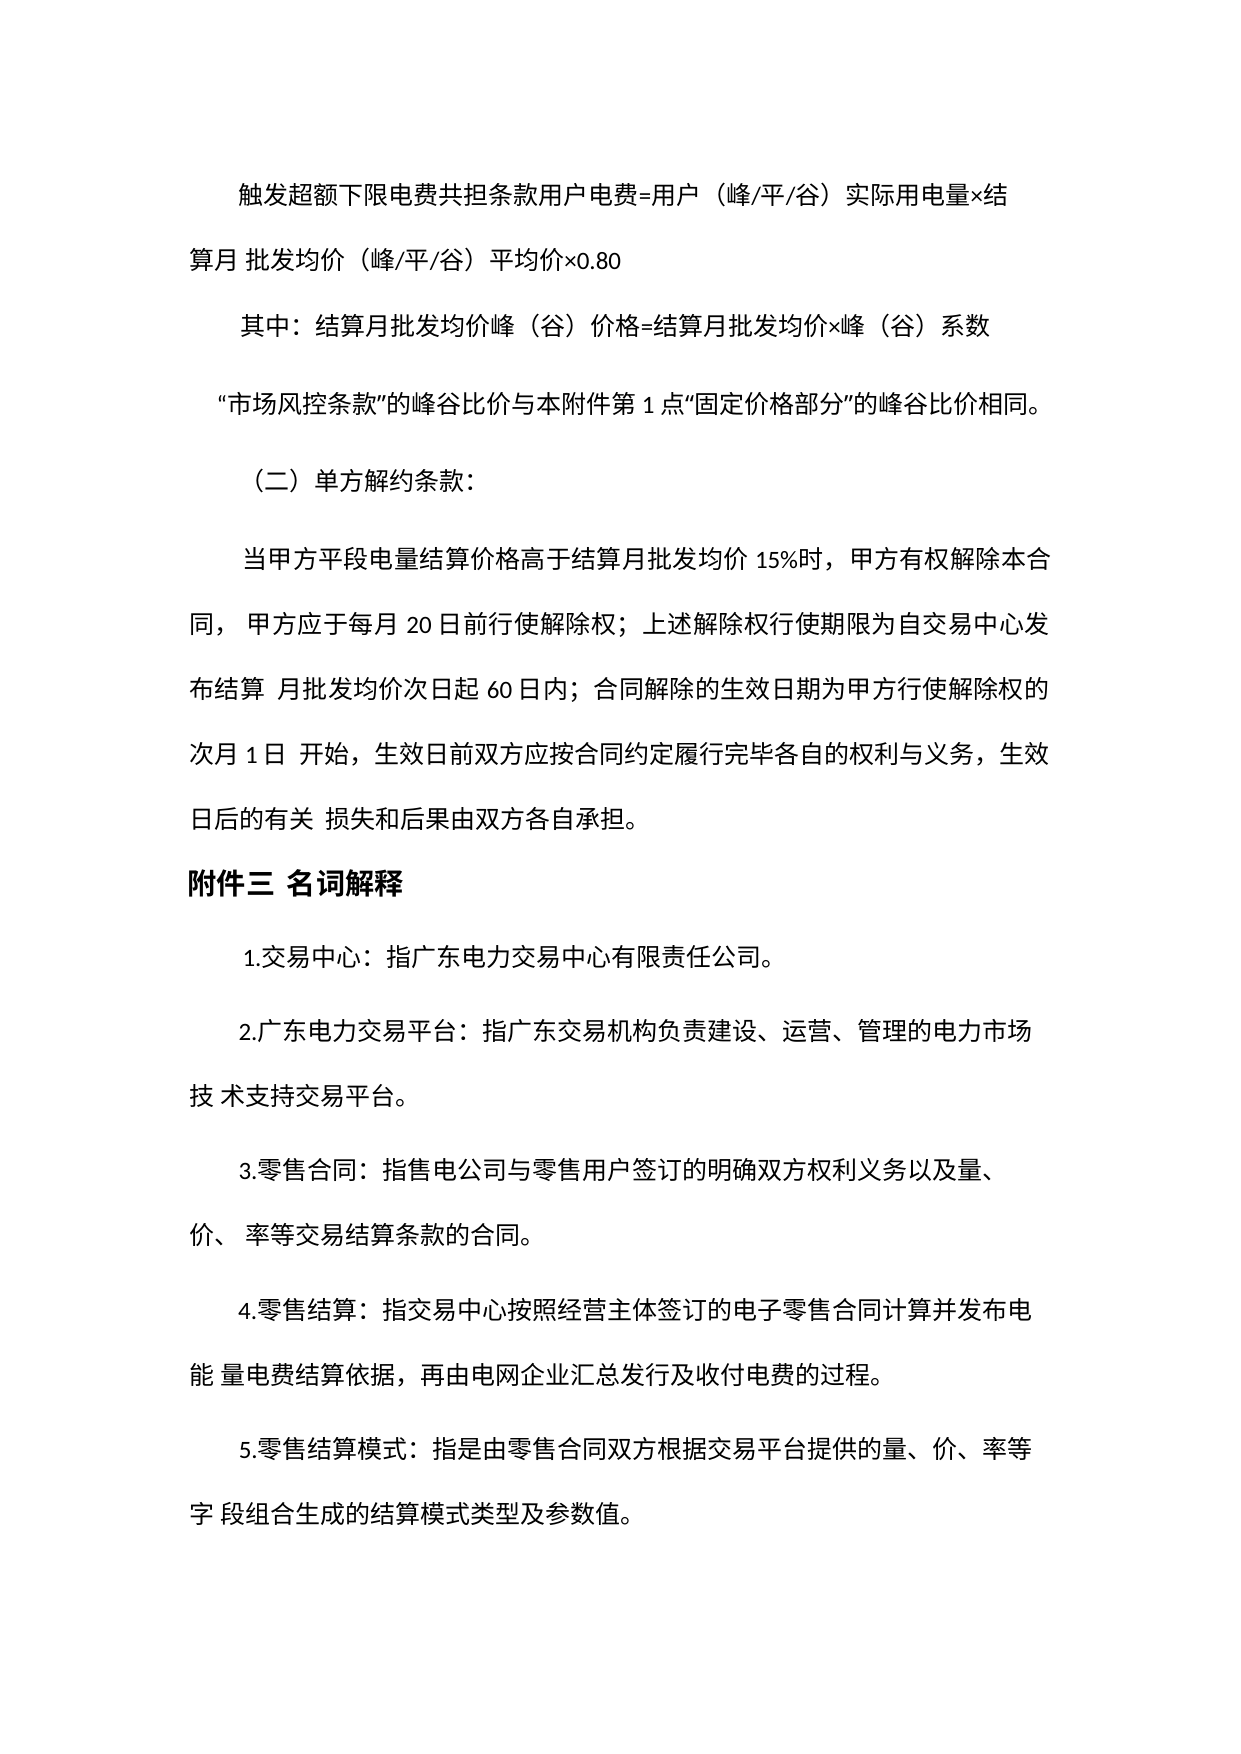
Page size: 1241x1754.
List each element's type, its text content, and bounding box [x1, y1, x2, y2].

text （二）单方解约条款： [239, 448, 1053, 513]
text 触发超额下限电费共担条款用户电费=用户（峰/平/谷）实际用电量×结算月 批发均价（峰/平/谷）平均价×0.80 [189, 162, 1032, 292]
text 5.零售结算模式：指是由零售合同双方根据交易平台提供的量、价、率等字 段组合生成的结算模式类型及参数值。 [189, 1416, 1048, 1546]
text 附件三 名词解释 [187, 851, 1053, 916]
text 当甲方平段电量结算价格高于结算月批发均价 15%时，甲方有权解除本合同， 甲方应于每月 20 日前行使解除权；上述解除权行使期限为自交易中心发布结算 月批发均价次日起 60 日内；合同解除的生效日期为甲方行使解除权的次月 1 日 开始，生效日前双方应按合同约定履行完毕各自的权利与义务，生效日后的有关 损失和后果由双方各自承担。 [189, 526, 1051, 851]
text 1.交易中心：指广东电力交易中心有限责任公司。 [242, 924, 1053, 989]
text 3.零售合同：指售电公司与零售用户签订的明确双方权利义务以及量、价、 率等交易结算条款的合同。 [189, 1138, 1046, 1268]
text “市场风控条款”的峰谷比价与本附件第 1 点“固定价格部分”的峰谷比价相同。 [187, 371, 1053, 436]
text 其中：结算月批发均价峰（谷）价格=结算月批发均价×峰（谷）系数 [241, 293, 1053, 358]
text 2.广东电力交易平台：指广东交易机构负责建设、运营、管理的电力市场技 术支持交易平台。 [189, 998, 1048, 1128]
text 4.零售结算：指交易中心按照经营主体签订的电子零售合同计算并发布电能 量电费结算依据，再由电网企业汇总发行及收付电费的过程。 [189, 1277, 1048, 1407]
